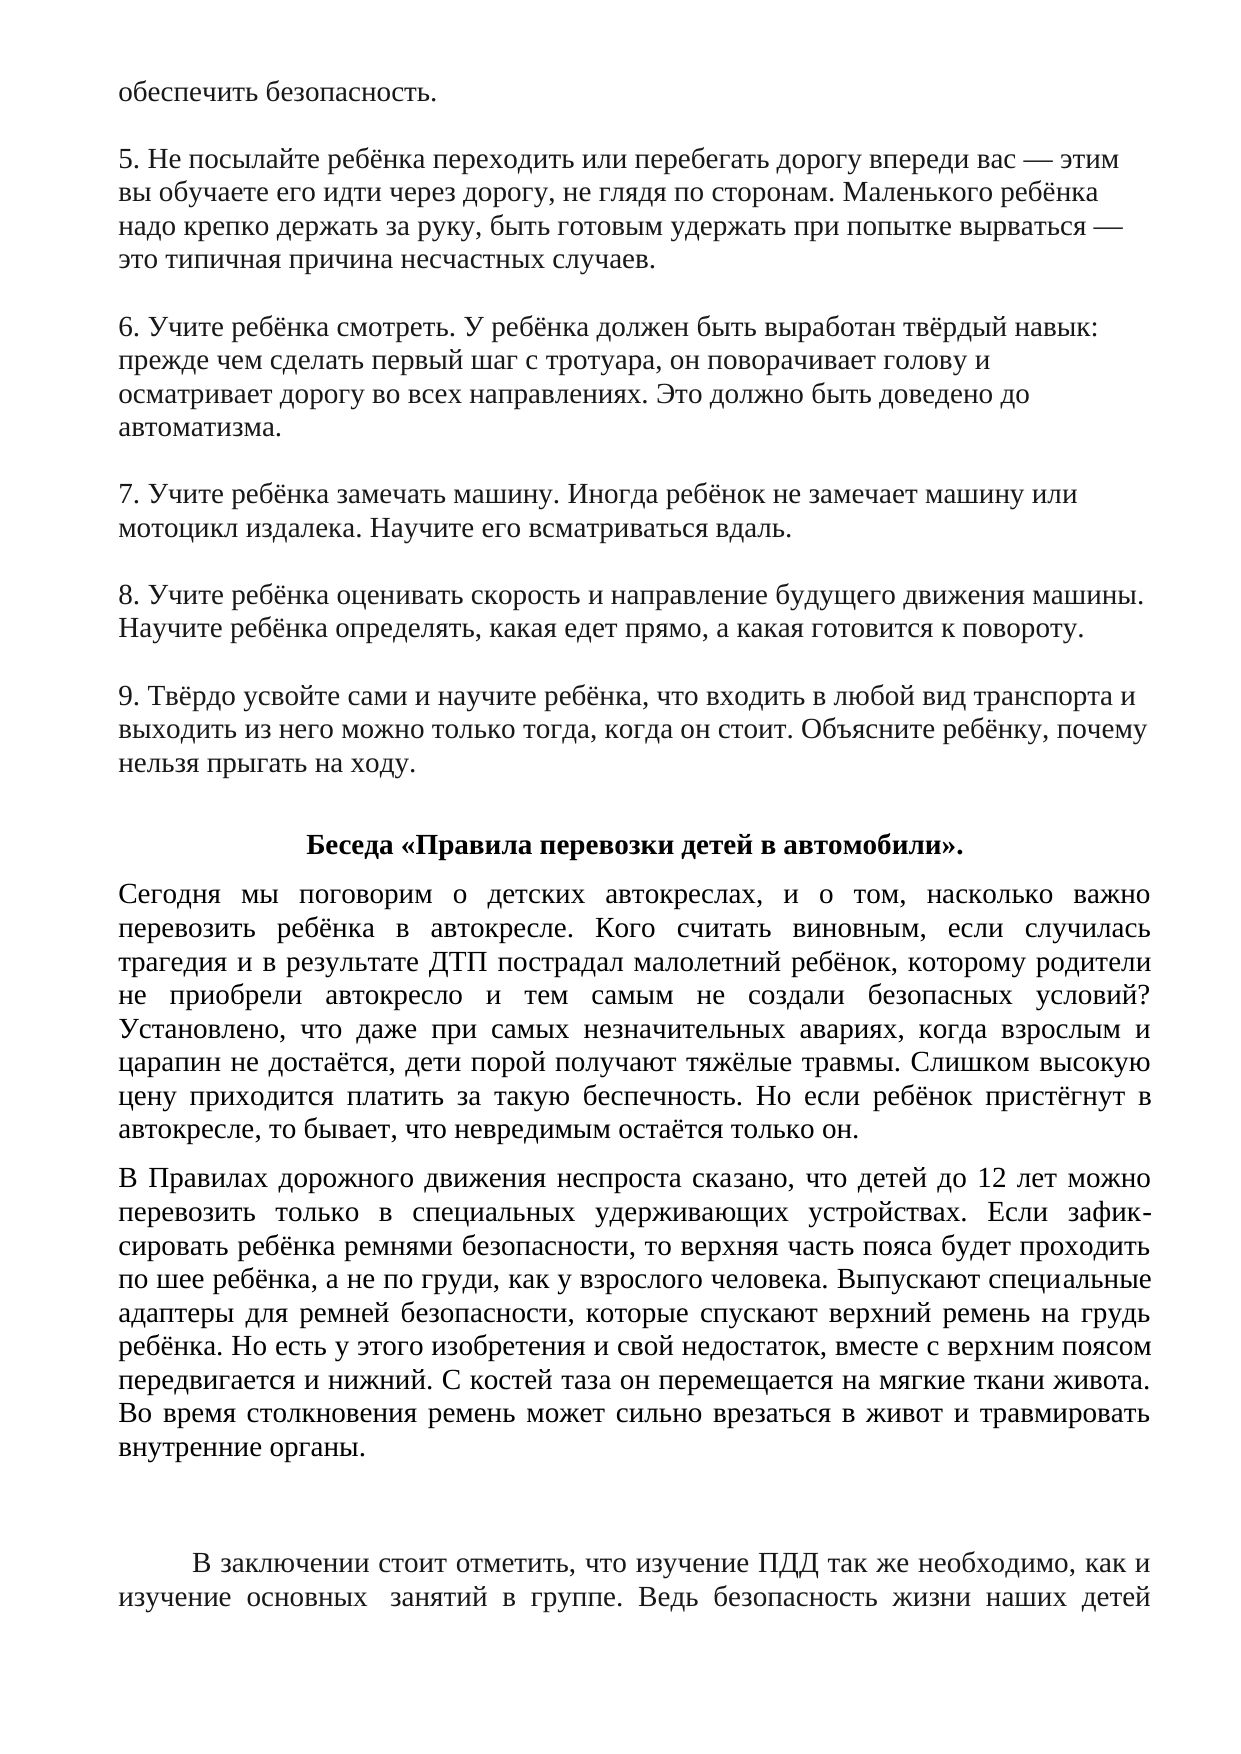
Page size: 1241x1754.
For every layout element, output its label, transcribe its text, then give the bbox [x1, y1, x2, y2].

text В Правилах дорожного движения неспроста сказано, что детей до 12 лет можно перевозить только в специальных удерживающих устройствах. Если зафиксировать ребёнка ремнями безопасности, то верхняя часть пояса будет проходить по шее ребёнка, а не по груди, как у взрослого человека. Выпускают специальные адаптеры для ремней безопасности, которые спускают верхний ремень на грудь ребёнка. Но есть у этого изобретения и свой недостаток, вместе с верхним поясом передвигается и нижний. С костей таза он перемещается на мягкие ткани живота. Во время столкновения ремень может сильно врезаться в живот и травмировать внутренние органы. [118, 1161, 1152, 1462]
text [118, 74, 1152, 778]
text Сегодня мы поговорим о детских автокреслах, и о том, насколько важно перевозить ребёнка в автокресле. Кого считать виновным, если случилась трагедия и в результате ДТП пострадал малолетний ребёнок, которому родители не приобрели автокресло и тем самым не создали безопасных условий? Установлено, что даже при самых незначительных авариях, когда взрослым и царапин не достаётся, дети порой получают тяжёлые травмы. Слишком высокую цену приходится платить за такую беспечность. Но если ребёнок пристёгнут в автокресле, то бывает, что невредимым остаётся только он. [118, 877, 1152, 1145]
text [118, 1545, 1152, 1612]
text Беседа «Правила перевозки детей в автомобили». [118, 827, 1152, 861]
